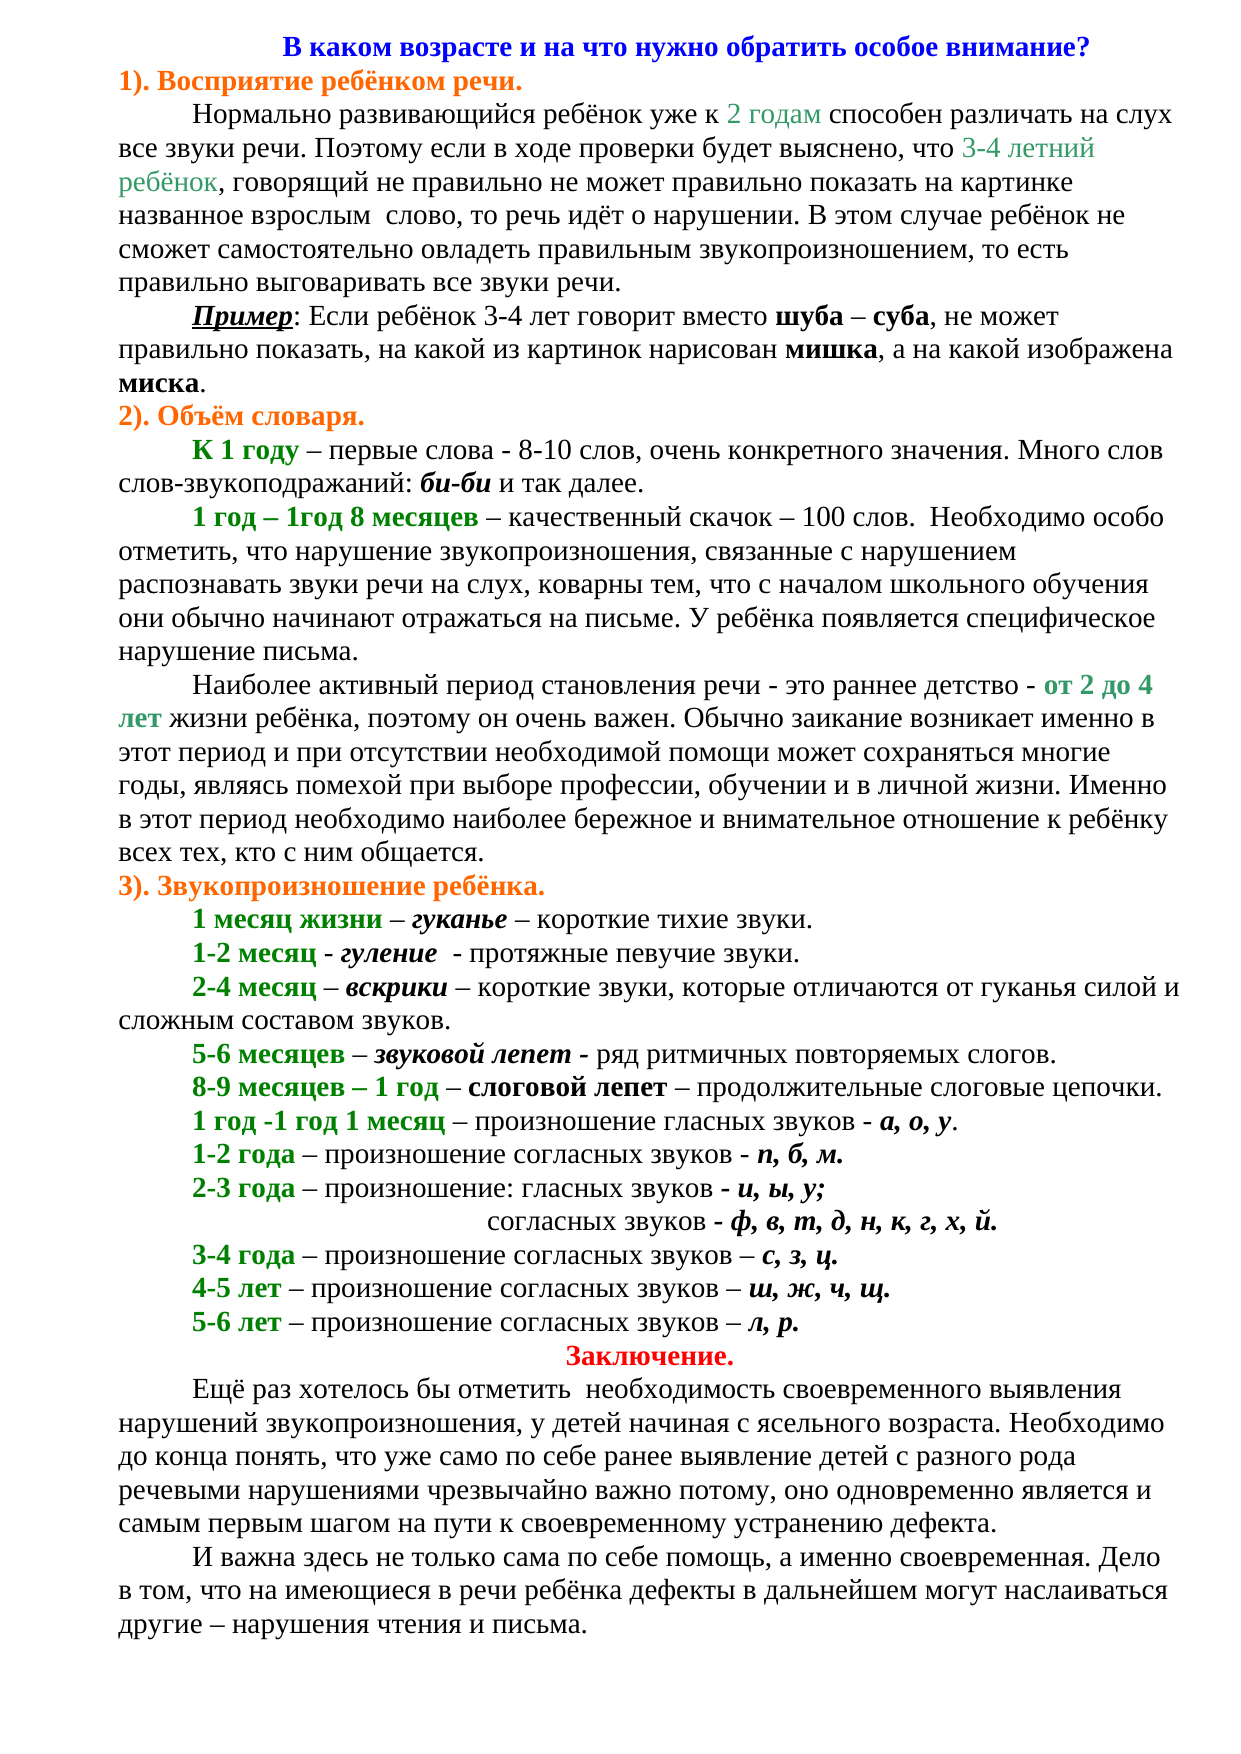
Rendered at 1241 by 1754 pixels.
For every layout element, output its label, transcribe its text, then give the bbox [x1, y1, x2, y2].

text 1). Восприятие ребёнком речи. [118, 63, 1181, 97]
text 1-2 года – произношение согласных звуков - п, б, м. [118, 1136, 1181, 1170]
text 1-2 месяц - гуление - протяжные певучие звуки. [118, 935, 1181, 969]
text 1 год – 1год 8 месяцев – качественный скачок – 100 слов. Необходимо особо отметить, что нарушение звукопроизношения, связанные с нарушением распознавать звуки речи на слух, коварны тем, что с началом школьного обучения они обычно начинают отражаться на письме. У ребёнка появляется специфическое нарушение письма. [118, 499, 1181, 667]
text Заключение. [118, 1338, 1181, 1371]
text В каком возрасте и на что нужно обратить особое внимание? [118, 29, 1181, 63]
text 4-5 лет – произношение согласных звуков – ш, ж, ч, щ. [118, 1271, 1181, 1304]
text 5-6 лет – произношение согласных звуков – л, р. [118, 1304, 1181, 1338]
text 1 год -1 год 1 месяц – произношение гласных звуков - а, о, у. [118, 1103, 1181, 1136]
text 8-9 месяцев – 1 год – слоговой лепет – продолжительные слоговые цепочки. [118, 1069, 1181, 1103]
text согласных звуков - ф, в, т, д, н, к, г, х, й. [118, 1203, 1181, 1237]
text 3). Звукопроизношение ребёнка. [118, 868, 1181, 902]
text И важна здесь не только сама по себе помощь, а именно своевременная. Дело в том, что на имеющиеся в речи ребёнка дефекты в дальнейшем могут наслаиваться другие – нарушения чтения и письма. [118, 1539, 1181, 1639]
text 2-3 года – произношение: гласных звуков - и, ы, у; [118, 1170, 1181, 1203]
text 5-6 месяцев – звуковой лепет - ряд ритмичных повторяемых слогов. [118, 1036, 1181, 1069]
text 2). Объём словаря. [118, 398, 1181, 432]
text К 1 году – первые слова - 8-10 слов, очень конкретного значения. Много слов слов-звукоподражаний: би-би и так далее. [118, 432, 1181, 499]
text 3-4 года – произношение согласных звуков – с, з, ц. [118, 1237, 1181, 1271]
text Пример: Если ребёнок 3-4 лет говорит вместо шуба – суба, не может правильно показать, на какой из картинок нарисован мишка, а на какой изображена миска. [118, 298, 1181, 398]
text 2-4 месяц – вскрики – короткие звуки, которые отличаются от гуканья силой и сложным составом звуков. [118, 969, 1181, 1036]
text Нормально развивающийся ребёнок уже к 2 годам способен различать на слух все звуки речи. Поэтому если в ходе проверки будет выяснено, что 3-4 летний ребёнок, говорящий не правильно не может правильно показать на картинке названное взрослым слово, то речь идёт о нарушении. В этом случае ребёнок не сможет самостоятельно овладеть правильным звукопроизношением, то есть правильно выговаривать все звуки речи. [118, 97, 1181, 298]
text Наиболее активный период становления речи - это раннее детство - от 2 до 4 лет жизни ребёнка, поэтому он очень важен. Обычно заикание возникает именно в этот период и при отсутствии необходимой помощи может сохраняться многие годы, являясь помехой при выборе профессии, обучении и в личной жизни. Именно в этот период необходимо наиболее бережное и внимательное отношение к ребёнку всех тех, кто с ним общается. [118, 667, 1181, 868]
text 1 месяц жизни – гуканье – короткие тихие звуки. [118, 902, 1181, 935]
text Ещё раз хотелось бы отметить необходимость своевременного выявления нарушений звукопроизношения, у детей начиная с ясельного возраста. Необходимо до конца понять, что уже само по себе ранее выявление детей с разного рода речевыми нарушениями чрезвычайно важно потому, оно одновременно является и самым первым шагом на пути к своевременному устранению дефекта. [118, 1371, 1181, 1539]
